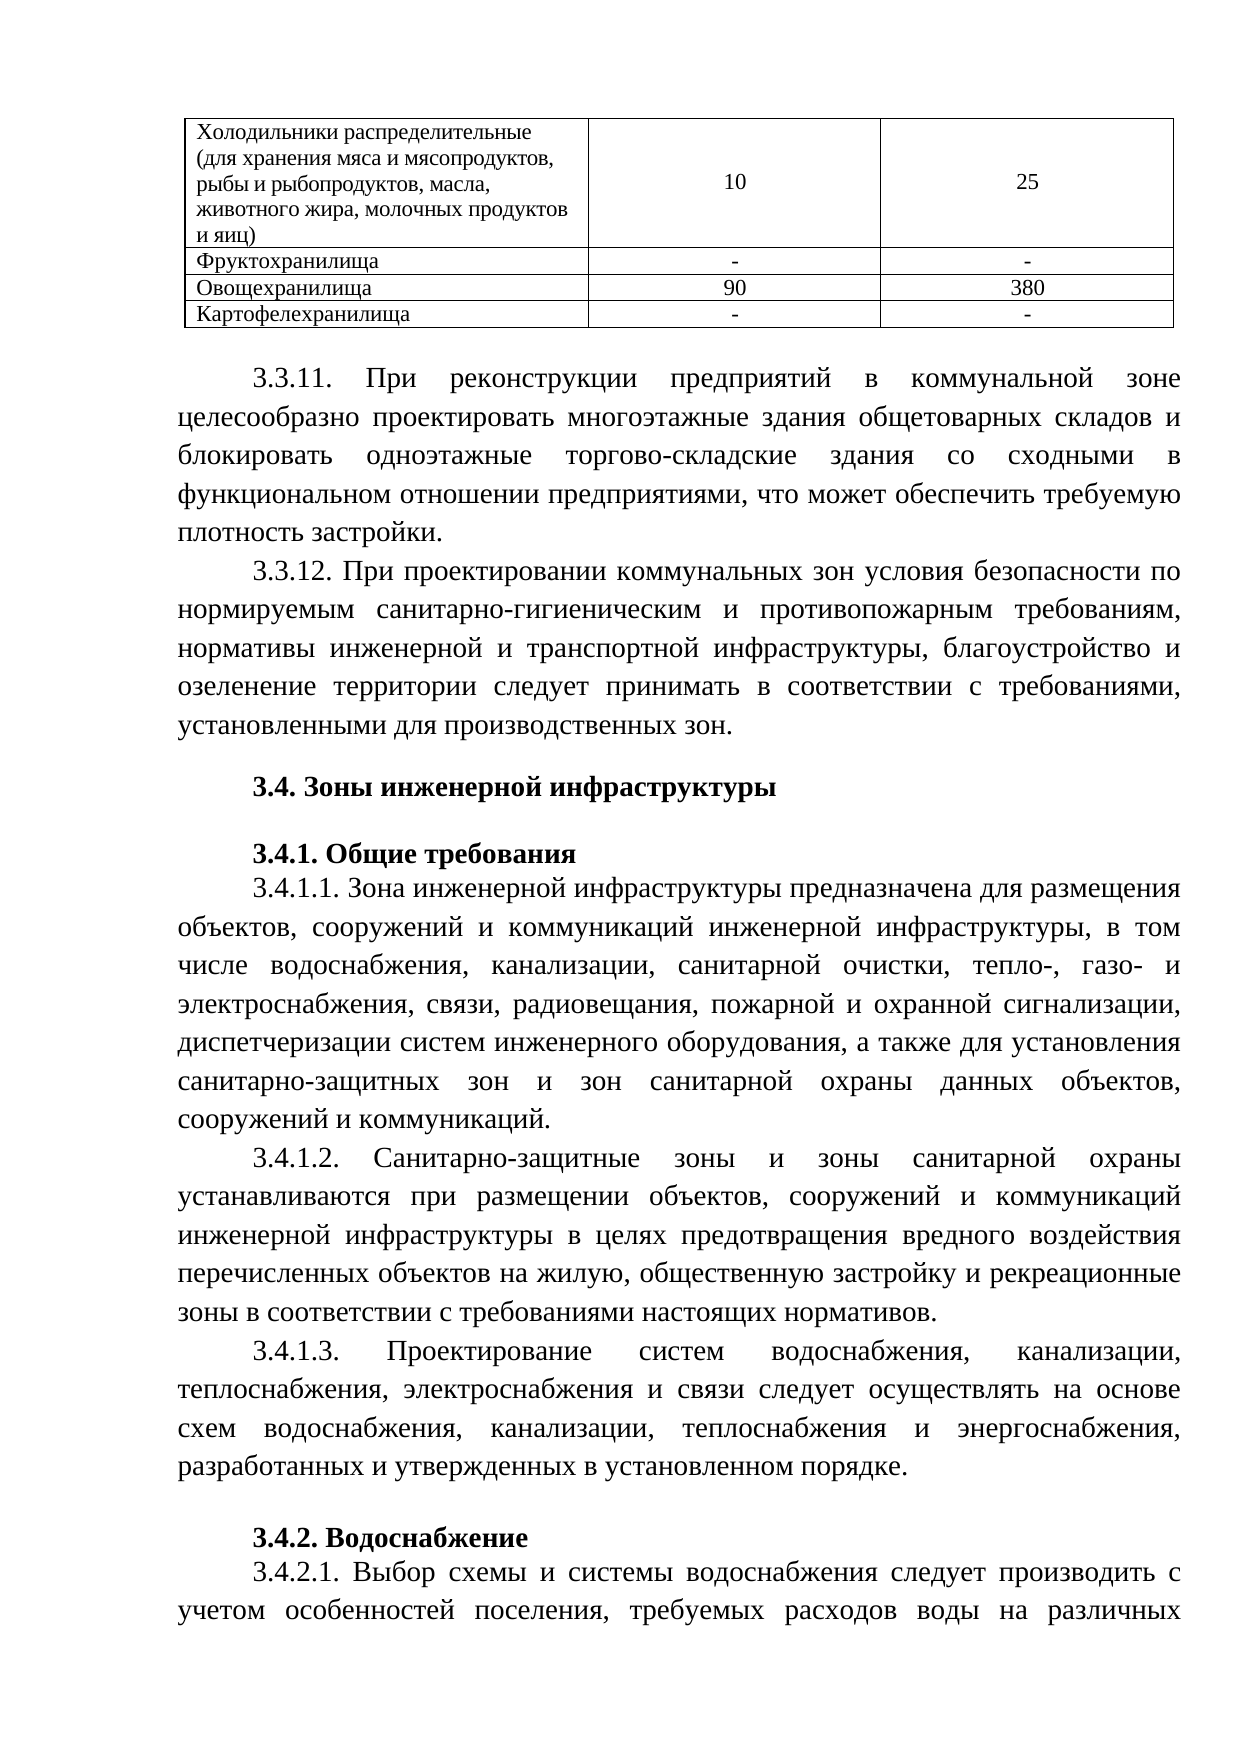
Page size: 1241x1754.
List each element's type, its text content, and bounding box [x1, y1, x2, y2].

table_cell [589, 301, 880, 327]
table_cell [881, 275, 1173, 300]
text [177, 1554, 1182, 1626]
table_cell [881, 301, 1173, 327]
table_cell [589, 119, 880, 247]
text 3.3.11. При реконструкции предприятий в коммунальной зоне целесообразно проектировать многоэтажные здания общетоварных складов и блокировать одноэтажные торгово-складские здания со сходными в функциональном отношении предприятиями, что может обеспечить требуемую плотность застройки. [177, 360, 1182, 548]
text 3.4.1.3. Проектирование систем водоснабжения, канализации, теплоснабжения, электроснабжения и связи следует осуществлять на основе схем водоснабжения, канализации, теплоснабжения и энергоснабжения, разработанных и утвержденных в установленном порядке. [177, 1333, 1182, 1482]
text 3.4.1.2. Санитарно-защитные зоны и зоны санитарной охраны устанавливаются при размещении объектов, сооружений и коммуникаций инженерной инфраструктуры в целях предотвращения вредного воздействия перечисленных объектов на жилую, общественную застройку и рекреационные зоны в соответствии с требованиями настоящих нормативов. [177, 1140, 1182, 1328]
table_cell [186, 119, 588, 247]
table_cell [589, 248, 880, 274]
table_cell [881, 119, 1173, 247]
text 3.3.12. При проектировании коммунальных зон условия безопасности по нормируемым санитарно-гигиеническим и противопожарным требованиям, нормативы инженерной и транспортной инфраструктуры, благоустройство и озеленение территории следует принимать в соответствии с требованиями, установленными для производственных зон. [177, 553, 1182, 741]
text 3.4.1.1. Зона инженерной инфраструктуры предназначена для размещения объектов, сооружений и коммуникаций инженерной инфраструктуры, в том числе водоснабжения, канализации, санитарной очистки, тепло-, газо- и электроснабжения, связи, радиовещания, пожарной и охранной сигнализации, диспетчеризации систем инженерного оборудования, а также для установления санитарно-защитных зон и зон санитарной охраны данных объектов, сооружений и коммуникаций. [177, 870, 1182, 1135]
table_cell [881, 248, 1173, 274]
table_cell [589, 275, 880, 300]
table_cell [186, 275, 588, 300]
text 3.4. Зоны инженерной инфраструктуры [177, 769, 1182, 803]
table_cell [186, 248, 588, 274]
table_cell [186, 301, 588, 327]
text 3.4.1. Общие требования [177, 837, 1182, 870]
text 3.4.2. Водоснабжение [177, 1520, 1182, 1554]
